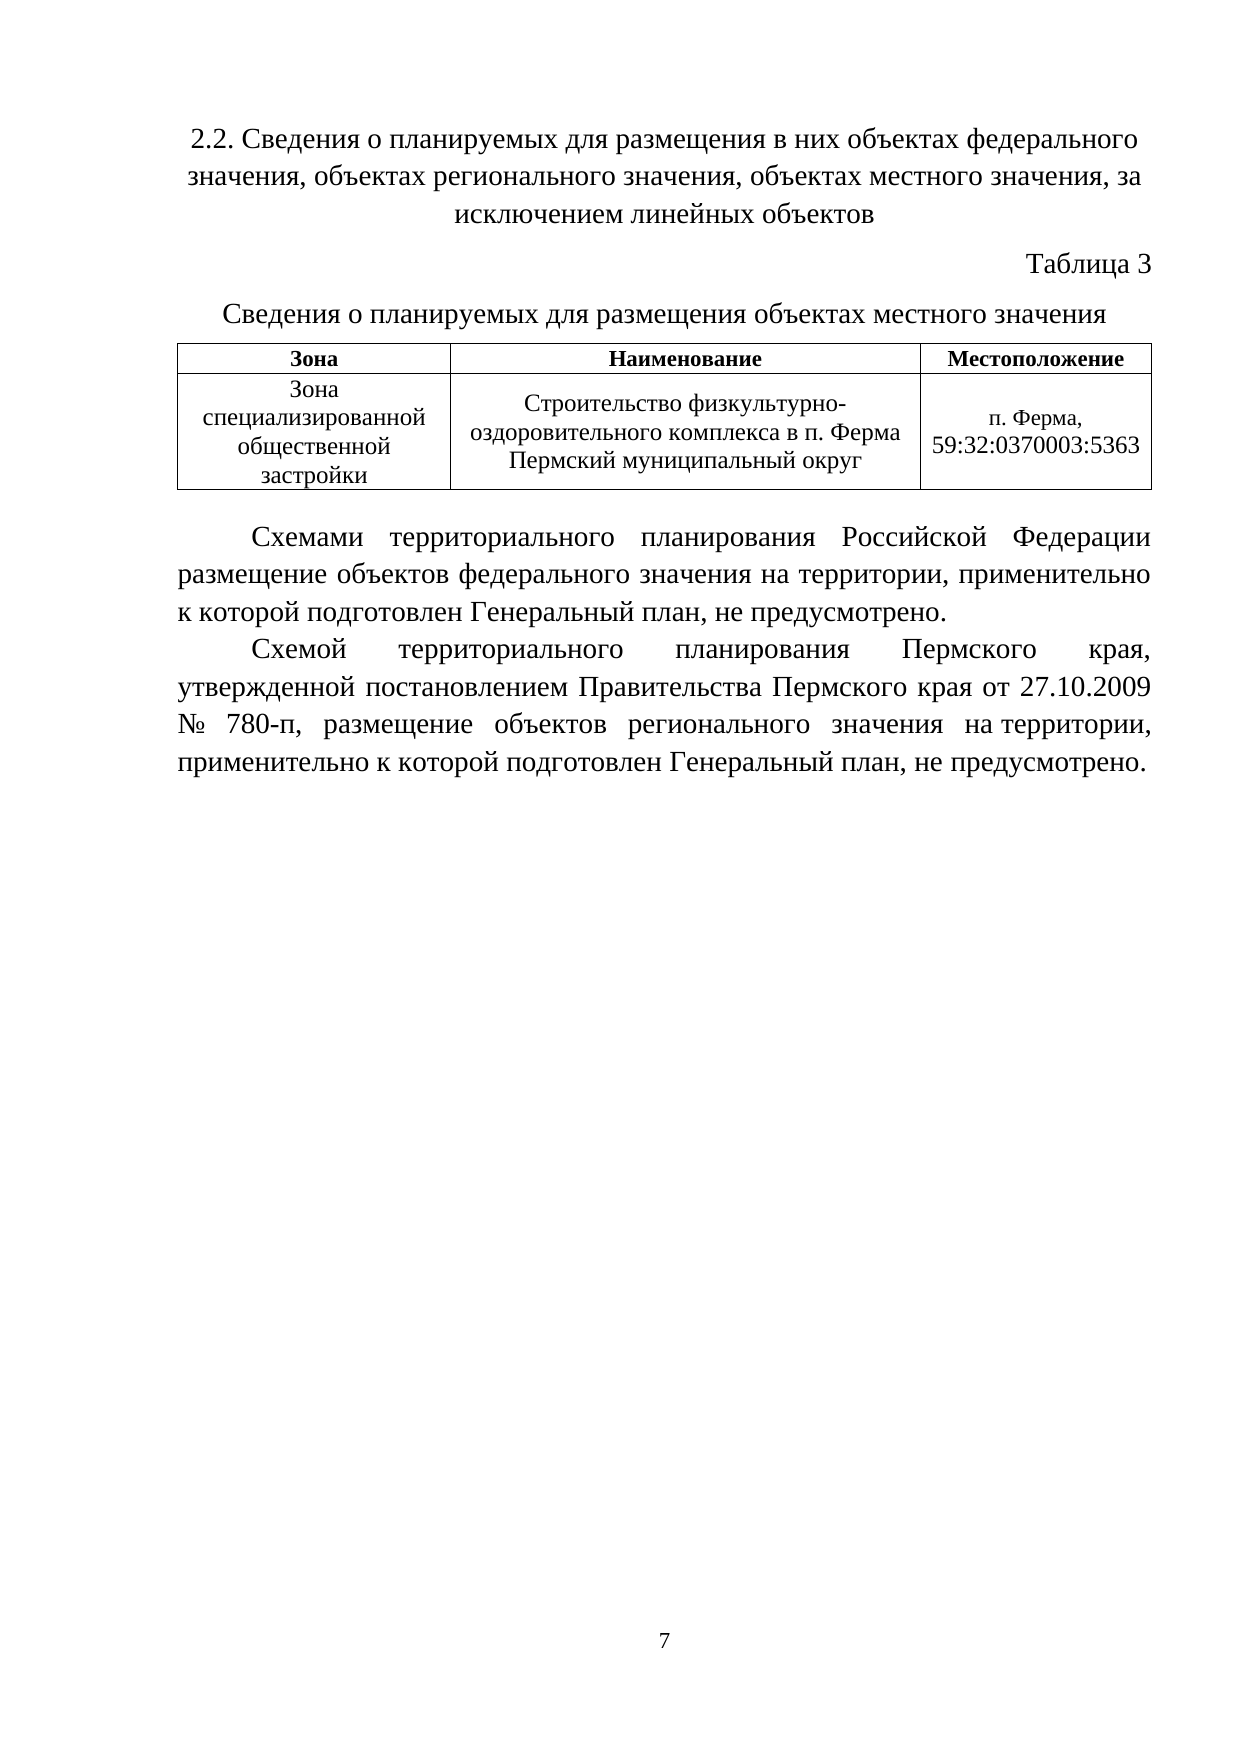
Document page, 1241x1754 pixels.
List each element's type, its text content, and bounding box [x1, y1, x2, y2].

text Таблица 3 [177, 243, 1152, 281]
text Схемами территориального планирования Российской Федерации размещение объектов федерального значения на территории, применительно к которой подготовлен Генеральный план, не предусмотрено. [177, 516, 1152, 629]
table_cell Зона специализированной общественной застройки [178, 374, 450, 489]
text Сведения о планируемых для размещения объектах местного значения [177, 293, 1152, 331]
subtitle 2.2. Сведения о планируемых для размещения в них объектах федерального значения, объектах регионального значения, объектах местного значения, за исключением линейных объектов [177, 118, 1152, 231]
text Схемой территориального планирования Пермского края, утвержденной постановлением Правительства Пермского края от 27.10.2009 № 780-п, размещение объектов регионального значения на территории, применительно к которой подготовлен Генеральный план, не предусмотрено. [177, 629, 1152, 779]
table_header Наименование [451, 344, 920, 373]
table_header Местоположение [921, 344, 1151, 373]
table_cell п. Ферма, 59:32:0370003:5363 [921, 374, 1151, 489]
table_cell Строительство физкультурно-оздоровительного комплекса в п. Ферма Пермский муниципальный округ [451, 374, 920, 489]
table_header Зона [178, 344, 450, 373]
